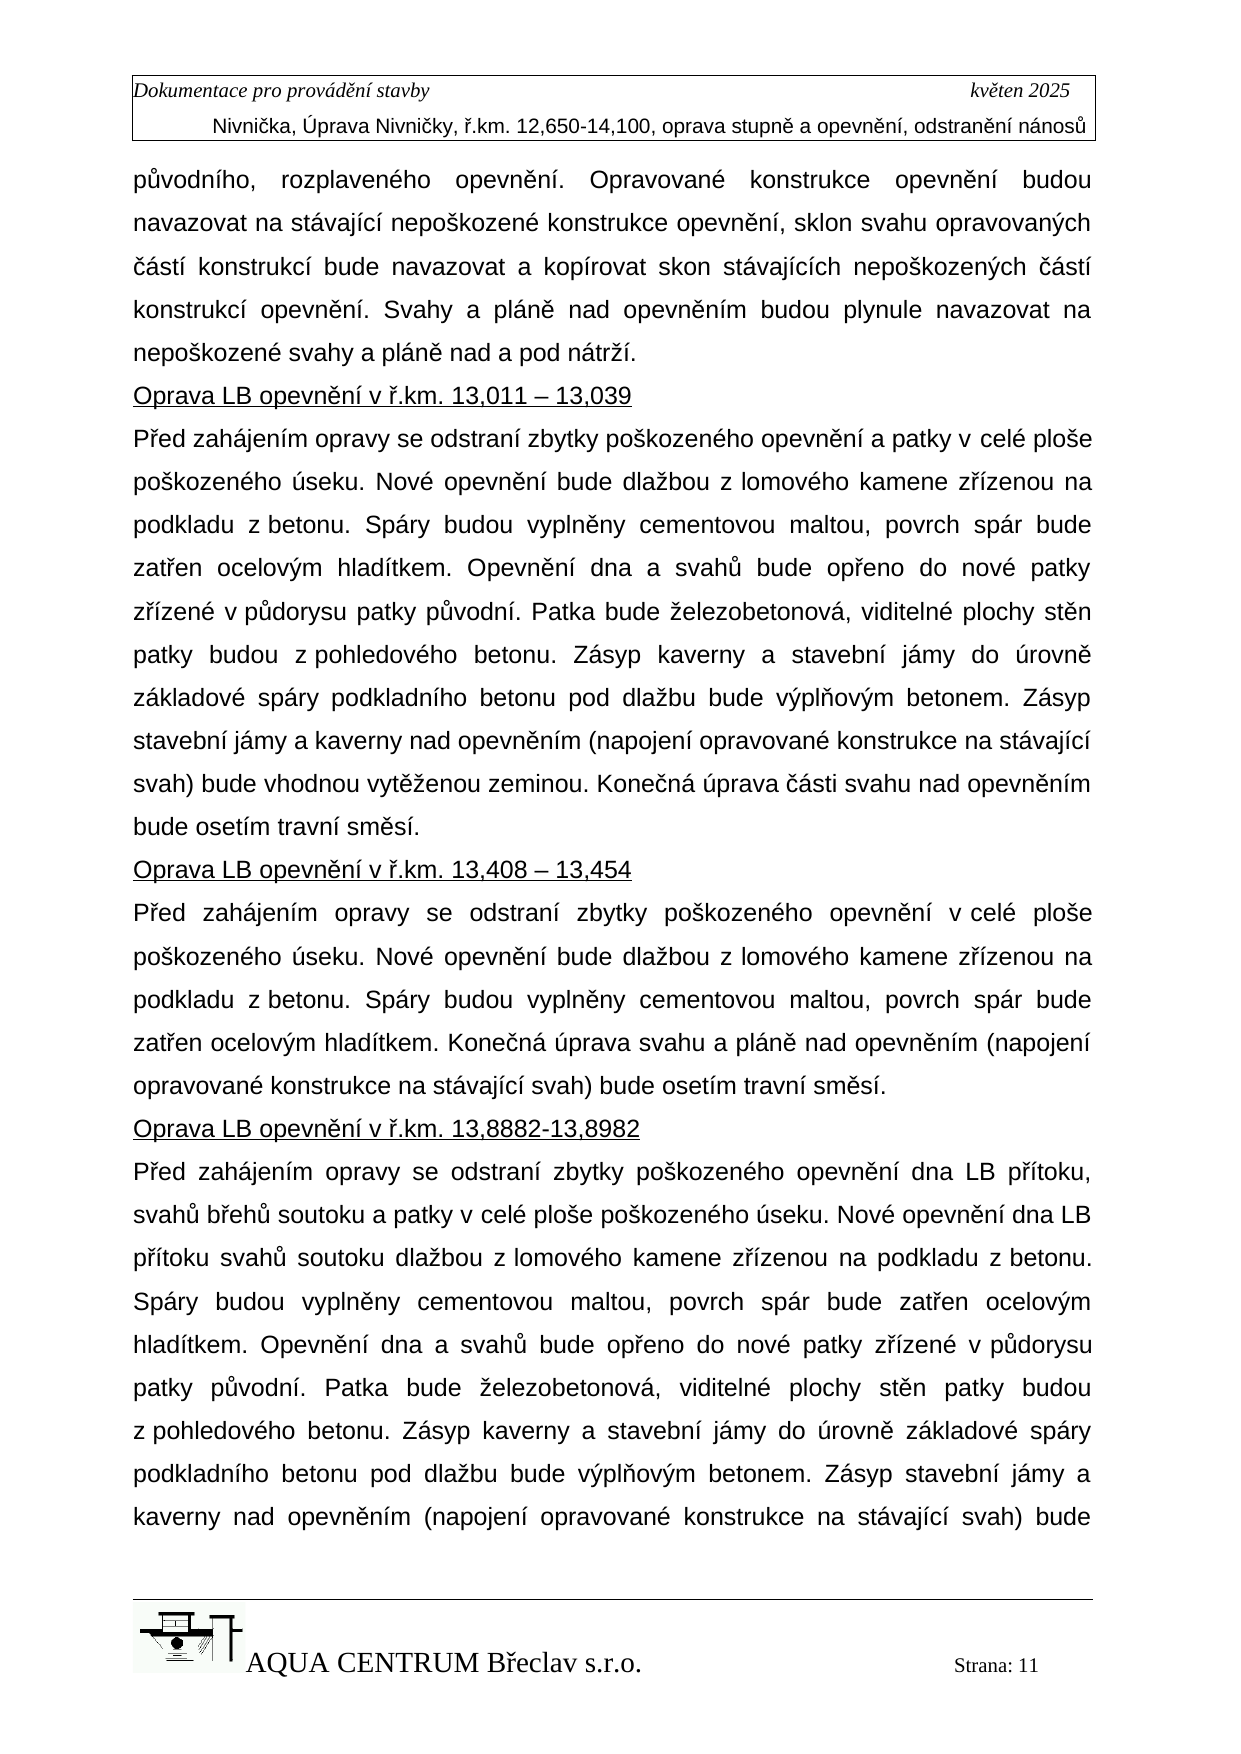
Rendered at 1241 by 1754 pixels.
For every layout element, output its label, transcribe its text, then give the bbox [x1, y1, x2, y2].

text Oprava LB opevnění v ř.km. 13,408 – 13,454 [133, 855, 1093, 884]
text Před zahájením opravy se odstraní zbytky poškozeného opevnění a patky v celé ploše poškozeného úseku. Nové opevnění bude dlažbou z lomového kamene zřízenou na podkladu z betonu. Spáry budou vyplněny cementovou maltou, povrch spár bude zatřen ocelovým hladítkem. Opevnění dna a svahů bude opřeno do nové patky zřízené v půdorysu patky původní. Patka bude železobetonová, viditelné plochy stěn patky budou z pohledového betonu. Zásyp kaverny a stavební jámy do úrovně základové spáry podkladního betonu pod dlažbu bude výplňovým betonem. Zásyp stavební jámy a kaverny nad opevněním (napojení opravované konstrukce na stávající svah) bude vhodnou vytěženou zeminou. Konečná úprava části svahu nad opevněním bude osetím travní směsí. [133, 424, 1093, 841]
text Oprava LB opevnění v ř.km. 13,8882-13,8982 [133, 1114, 1093, 1143]
picture [132, 1602, 246, 1673]
text Oprava LB opevnění v ř.km. 13,011 – 13,039 [133, 381, 1093, 410]
text Před zahájením opravy se odstraní zbytky poškozeného opevnění v celé ploše poškozeného úseku. Nové opevnění bude dlažbou z lomového kamene zřízenou na podkladu z betonu. Spáry budou vyplněny cementovou maltou, povrch spár bude zatřen ocelovým hladítkem. Konečná úprava svahu a pláně nad opevněním (napojení opravované konstrukce na stávající svah) bude osetím travní směsí. [133, 898, 1093, 1100]
